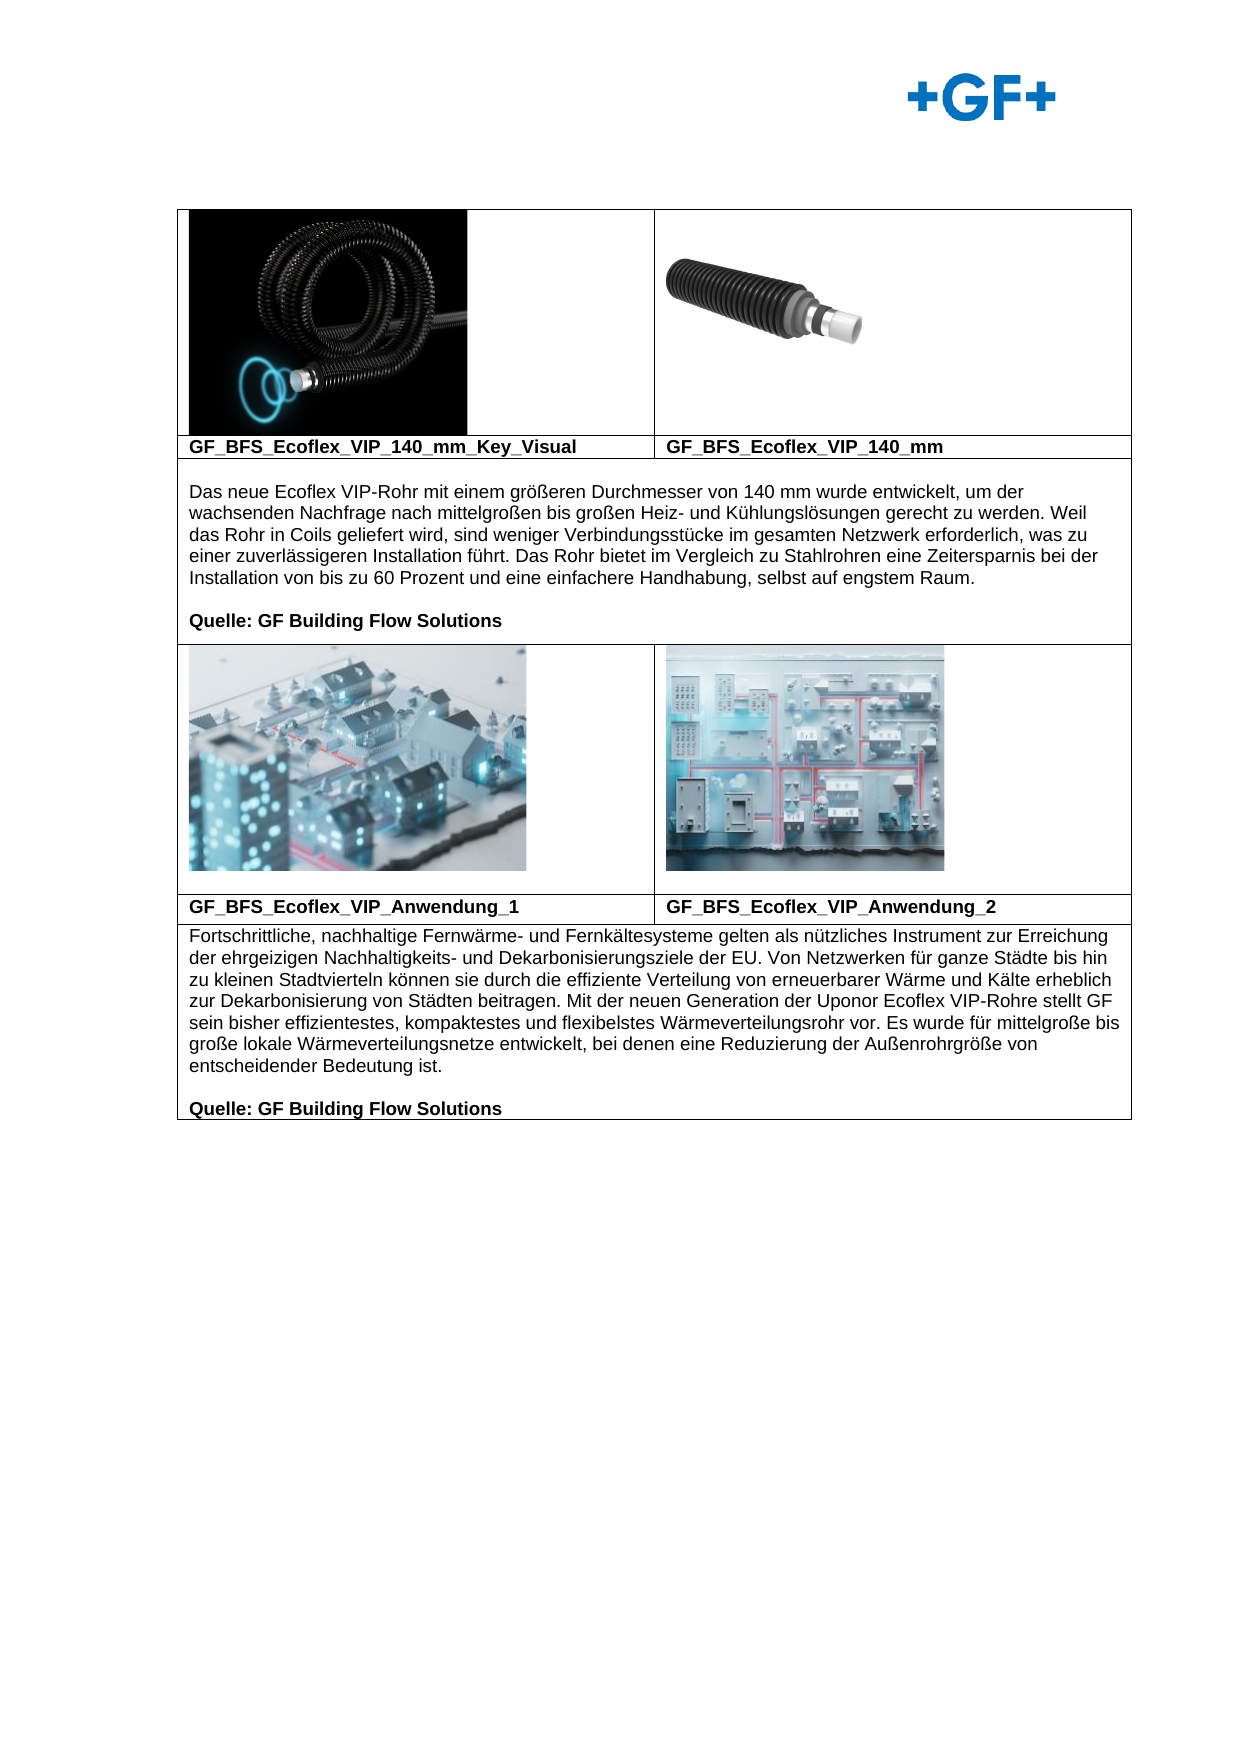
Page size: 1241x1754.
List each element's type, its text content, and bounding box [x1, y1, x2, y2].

table_cell [468, 210, 654, 435]
table_cell Fortschrittliche, nachhaltige Fernwärme- und Fernkältesysteme gelten als nützliches Instrument zur Erreichung der ehrgeizigen Nachhaltigkeits- und Dekarbonisierungsziele der EU. Von Netzwerken für ganze Städte bis hin zu kleinen Stadtvierteln können sie durch die effiziente Verteilung von erneuerbarer Wärme und Kälte erheblich zur Dekarbonisierung von Städten beitragen. Mit der neuen Generation der Uponor Ecoflex VIP-Rohre stellt GF sein bisher effizientestes, kompaktestes und flexibelstes Wärmeverteilungsrohr vor. Es wurde für mittelgroße bis große lokale Wärmeverteilungsnetze entwickelt, bei denen eine Reduzierung der Außenrohrgröße von entscheidender Bedeutung ist. Quelle: GF Building Flow Solutions [178, 925, 1131, 1119]
table_cell GF_BFS_Ecoflex_VIP_140_mm_Key_Visual [178, 436, 654, 458]
picture [666, 258, 863, 354]
table_cell Das neue Ecoflex VIP-Rohr mit einem größeren Durchmesser von 140 mm wurde entwickelt, um der wachsenden Nachfrage nach mittelgroßen bis großen Heiz- und Kühlungslösungen gerecht zu werden. Weil das Rohr in Coils geliefert wird, sind weniger Verbindungsstücke im gesamten Netzwerk erforderlich, was zu einer zuverlässigeren Installation führt. Das Rohr bietet im Vergleich zu Stahlrohren eine Zeitersparnis bei der Installation von bis zu 60 Prozent und eine einfachere Handhabung, selbst auf engstem Raum. Quelle: GF Building Flow Solutions [178, 459, 1131, 644]
picture [188, 645, 527, 871]
table_cell [178, 645, 654, 894]
table_cell GF_BFS_Ecoflex_VIP_140_mm [655, 436, 1131, 458]
table_cell [178, 210, 188, 435]
table_cell [655, 210, 1131, 435]
picture [907, 73, 1056, 121]
table_cell [655, 645, 1131, 894]
table_cell GF_BFS_Ecoflex_VIP_Anwendung_2 [655, 895, 1131, 924]
picture [666, 645, 945, 871]
picture [188, 210, 468, 436]
table_cell GF_BFS_Ecoflex_VIP_Anwendung_1 [178, 895, 654, 924]
